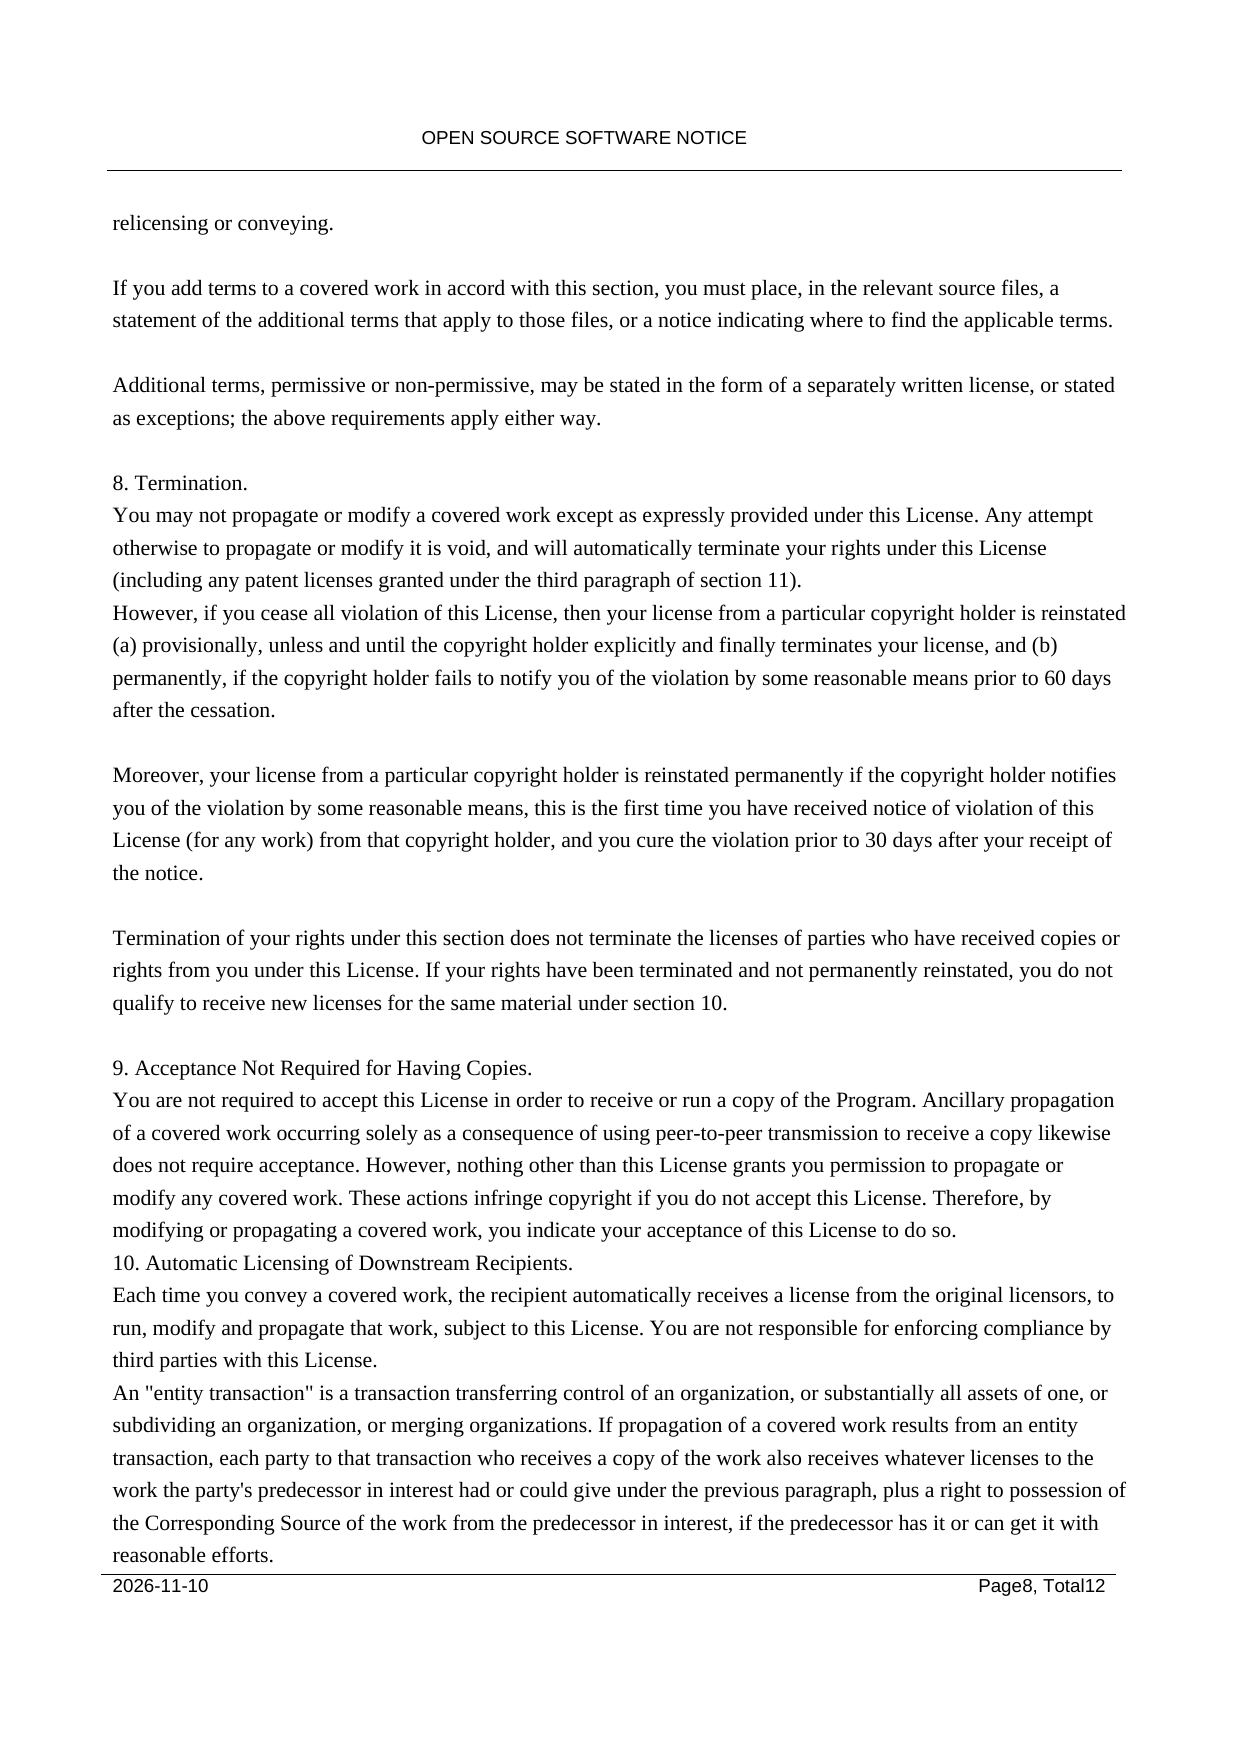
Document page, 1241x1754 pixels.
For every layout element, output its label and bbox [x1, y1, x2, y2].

text [112, 206, 1128, 1571]
